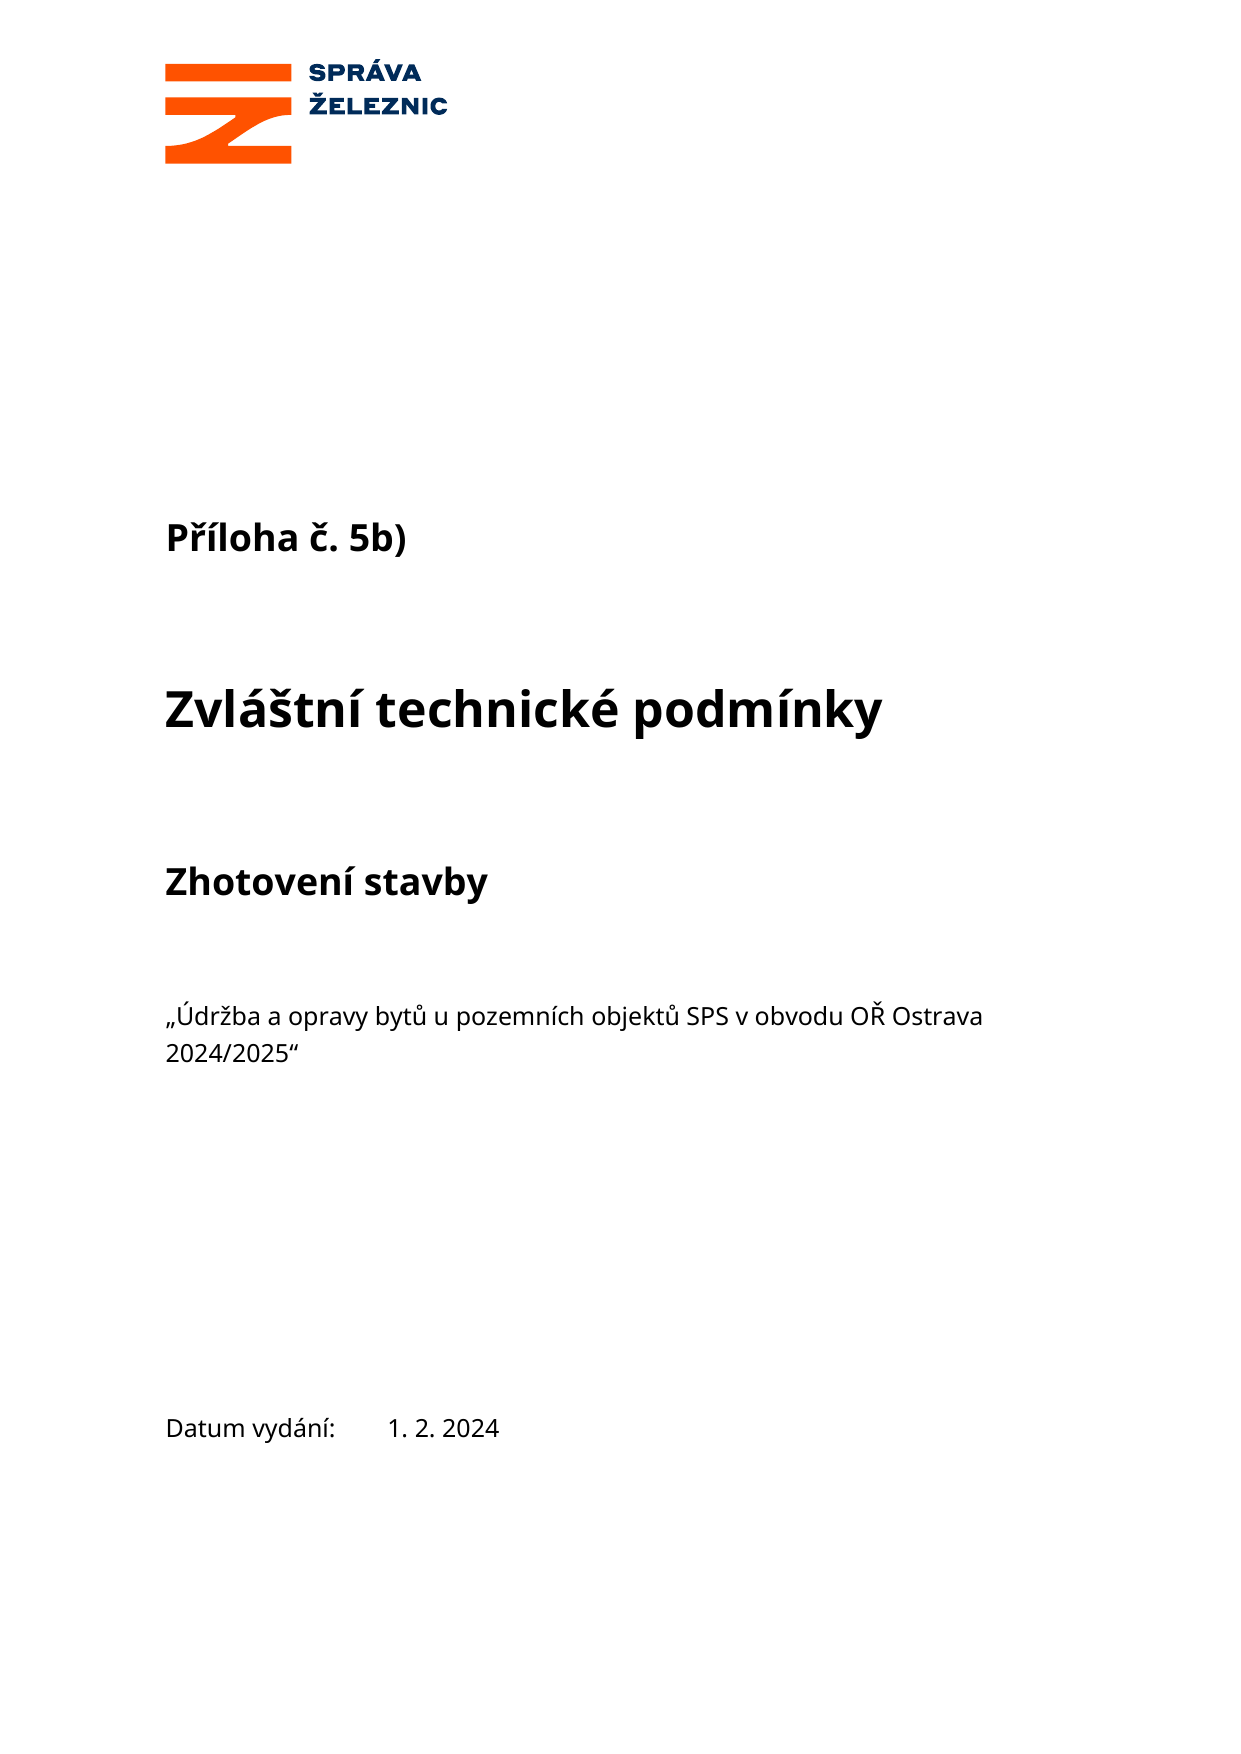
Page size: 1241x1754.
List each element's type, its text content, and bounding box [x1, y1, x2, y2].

text Zvláštní technické podmínky [165, 674, 1075, 742]
text Zhotovení stavby [165, 855, 1075, 906]
text Datum vydání: 1. 2. 2024 [165, 1410, 1075, 1444]
text Příloha č. 5b) [165, 512, 1075, 563]
